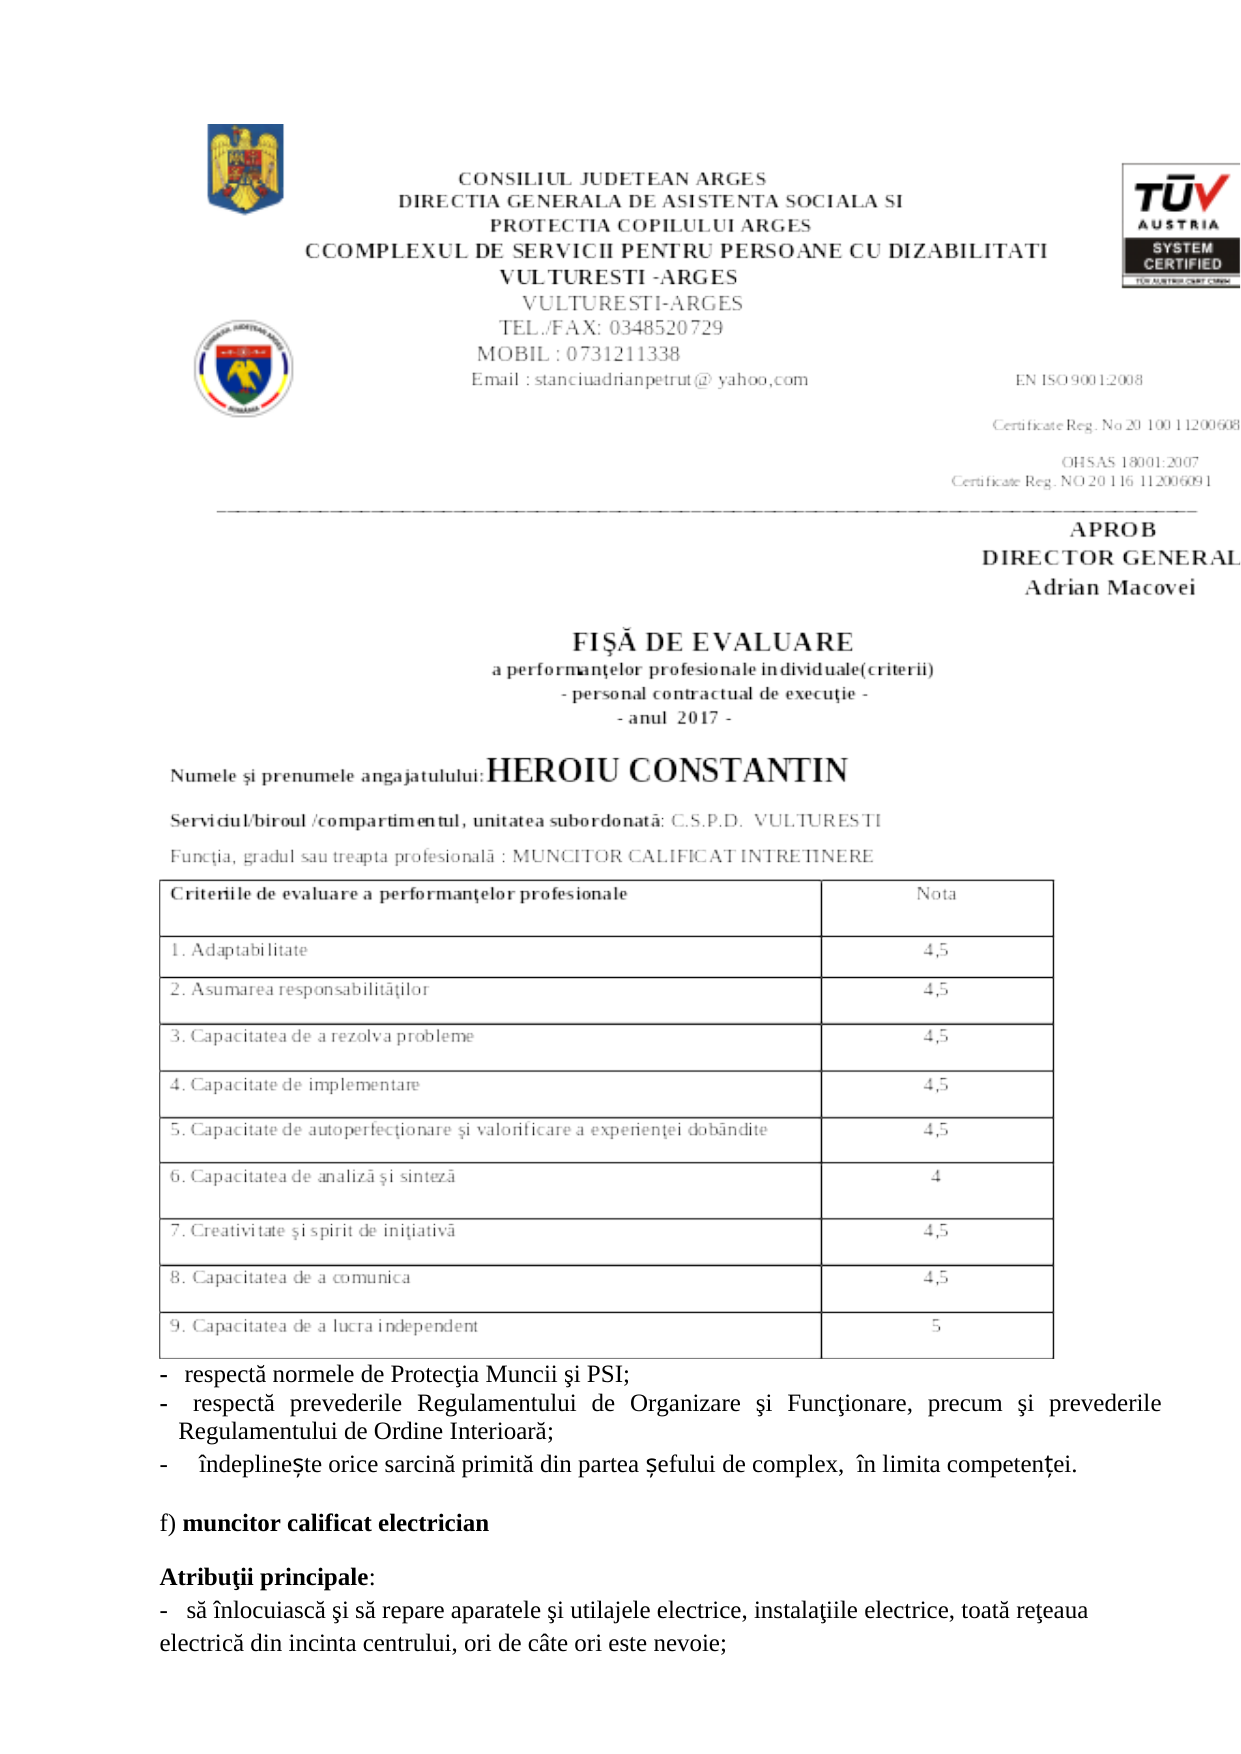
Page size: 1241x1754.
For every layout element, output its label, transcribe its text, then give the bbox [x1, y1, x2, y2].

list respectă prevederile Regulamentului de Organizare şi Funcţionare, precum şi prevederile Regulamentului de Ordine Interioară; [159, 1388, 1162, 1445]
text - îndeplinește orice sarcină primită din partea șefului de complex, în limita competenței. [159, 1445, 1162, 1479]
text f) muncitor calificat electrician [159, 1508, 1162, 1537]
list respectă normele de Protecţia Muncii şi PSI; [159, 1359, 1162, 1388]
text Atribuţii principale: [159, 1562, 1162, 1591]
text - să înlocuiască şi să repare aparatele şi utilajele electrice, instalaţiile electrice, toată reţeaua electrică din incinta centrului, ori de câte ori este nevoie; [159, 1595, 1162, 1657]
